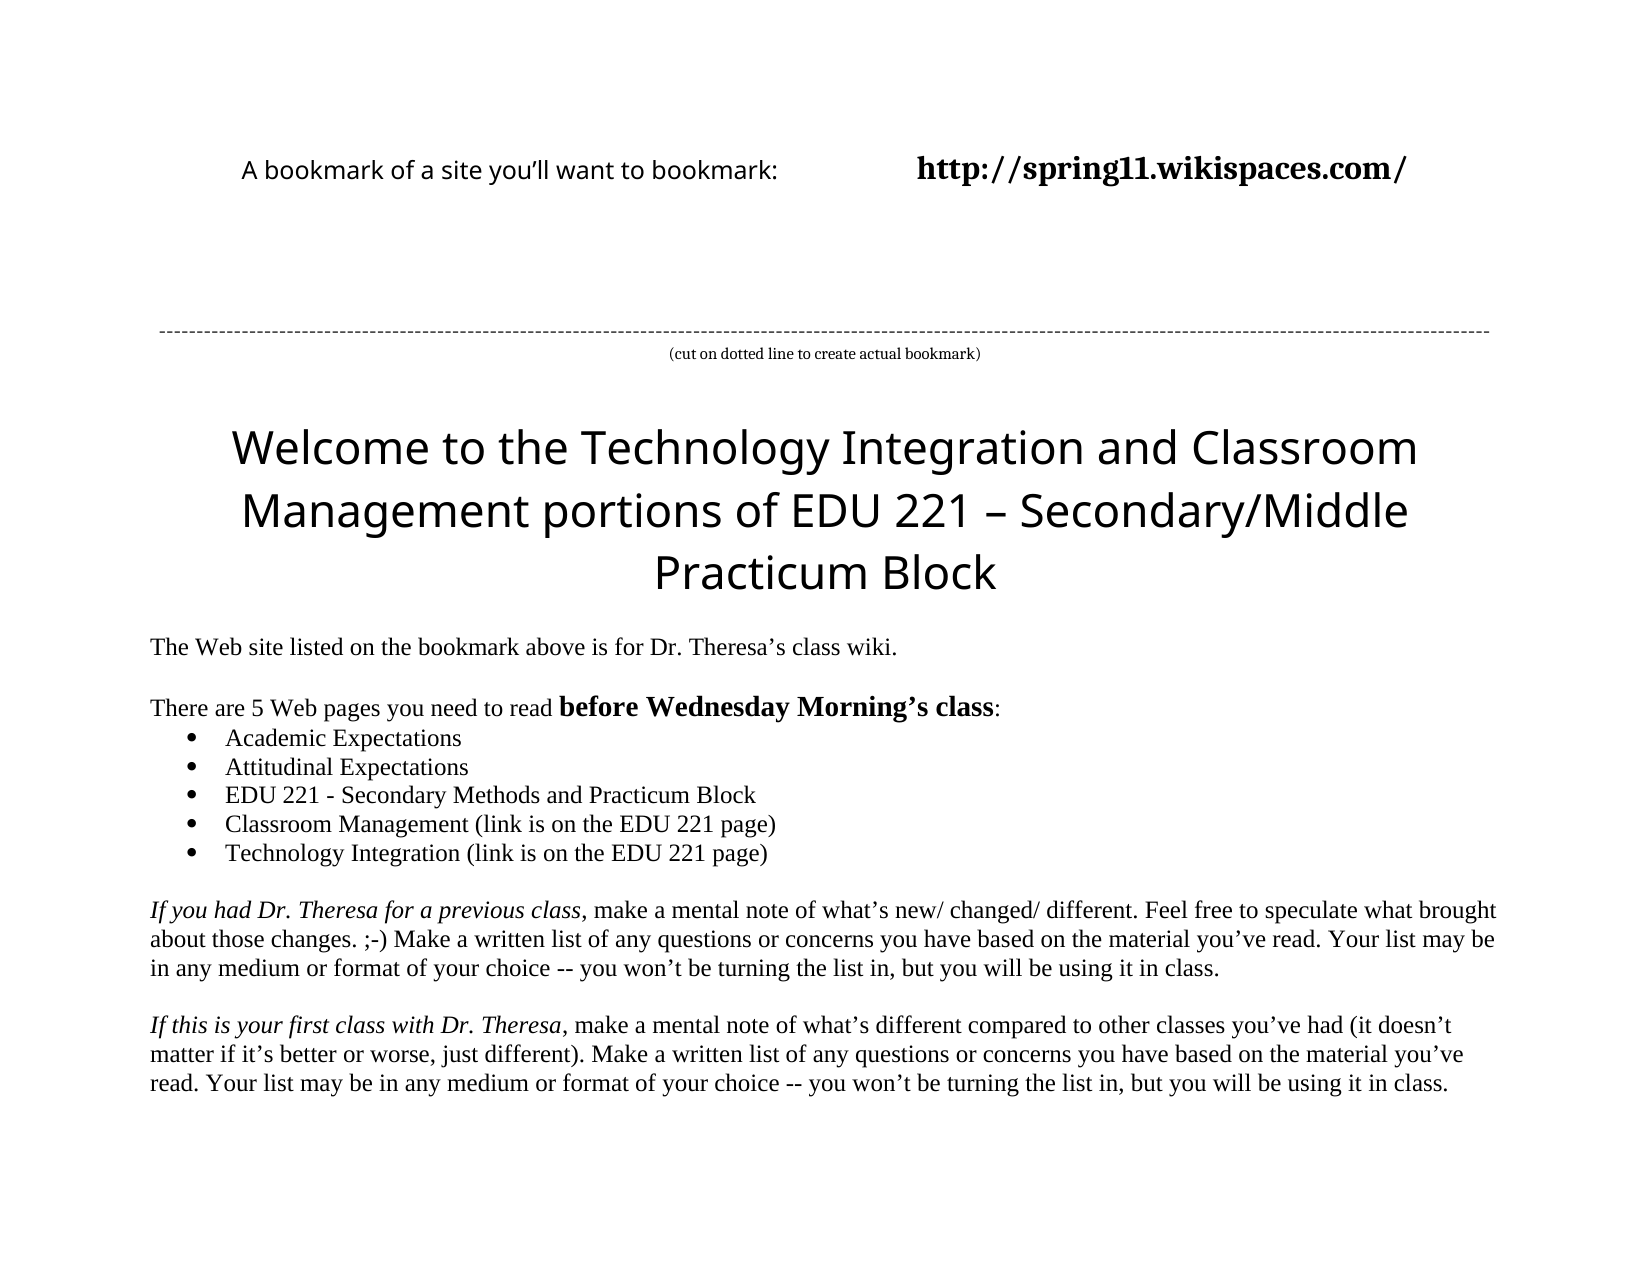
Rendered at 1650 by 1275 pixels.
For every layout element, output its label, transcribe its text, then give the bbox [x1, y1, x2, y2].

text --------------------------------------------------------------------------------------------------------------------------------------------------------------------------------- [150, 318, 1500, 344]
list Attitudinal Expectations [187, 752, 1500, 780]
text There are 5 Web pages you need to read before Wednesday Morning’s class: [150, 689, 1500, 723]
text A bookmark of a site you’ll want to bookmark: http://spring11.wikispaces.com/ [150, 150, 1500, 188]
text (cut on dotted line to create actual bookmark) [150, 344, 1500, 363]
list Academic Expectations [187, 723, 1500, 752]
list Classroom Management (link is on the EDU 221 page) [187, 809, 1500, 838]
list Technology Integration (link is on the EDU 221 page) [187, 838, 1500, 867]
text If you had Dr. Theresa for a previous class, make a mental note of what’s new/ changed/ different. Feel free to speculate what brought about those changes. ;-) Make a written list of any questions or concerns you have based on the material you’ve read. Your list may be in any medium or format of your choice -- you won’t be turning the list in, but you will be using it in class. [150, 895, 1500, 982]
text Welcome to the Technology Integration and Classroom Management portions of EDU 221 – Secondary/Middle Practicum Block [150, 416, 1500, 603]
list EDU 221 - Secondary Methods and Practicum Block [187, 780, 1500, 809]
text If this is your first class with Dr. Theresa, make a mental note of what’s different compared to other classes you’ve had (it doesn’t matter if it’s better or worse, just different). Make a written list of any questions or concerns you have based on the material you’ve read. Your list may be in any medium or format of your choice -- you won’t be turning the list in, but you will be using it in class. [150, 1010, 1500, 1097]
text The Web site listed on the bookmark above is for Dr. Theresa’s class wiki. [150, 632, 1500, 661]
